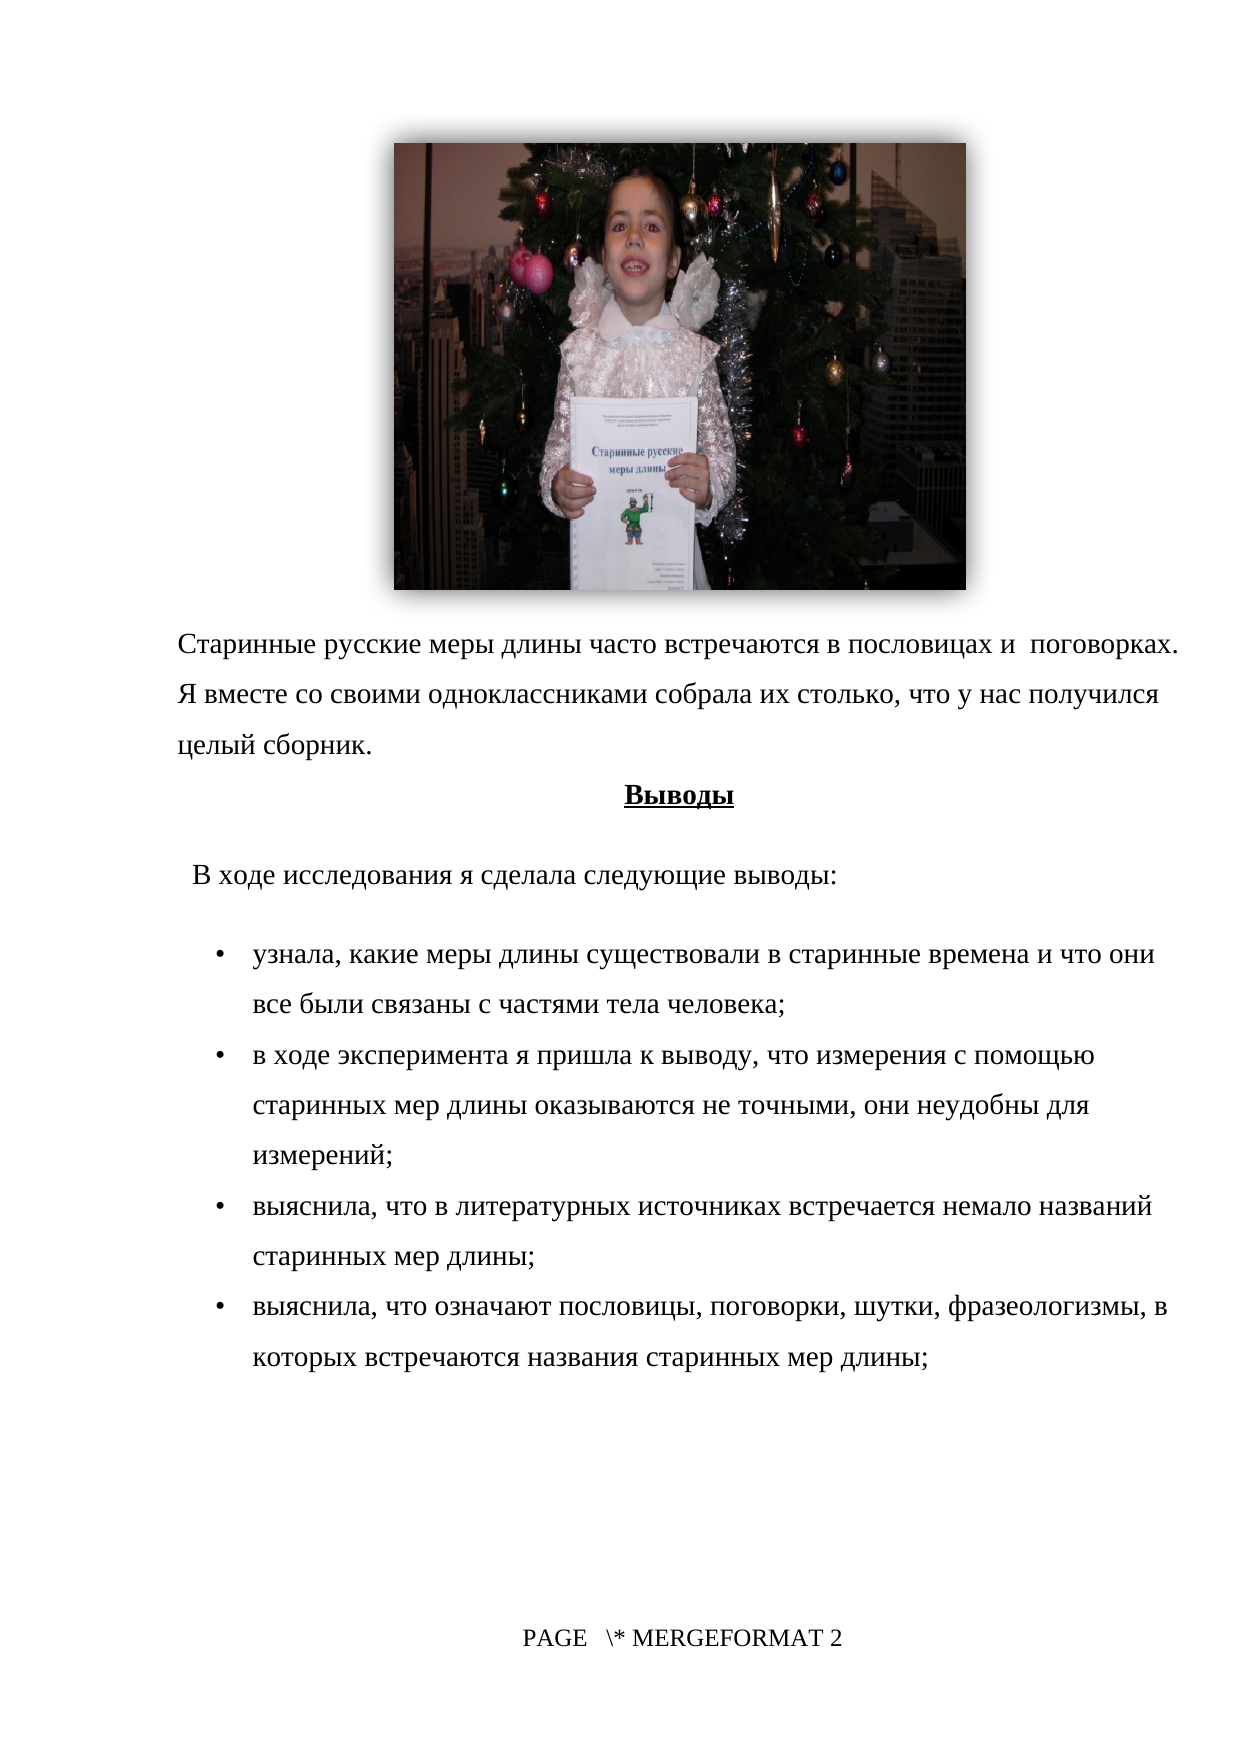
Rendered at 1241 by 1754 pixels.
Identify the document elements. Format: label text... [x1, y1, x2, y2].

list выяснила, что в литературных источниках встречается немало названий старинных мер длины; [215, 1188, 1181, 1272]
text В ходе исследования я сделала следующие выводы: [177, 857, 1181, 890]
list узнала, какие меры длины существовали в старинные времена и что они все были связаны с частями тела человека; [215, 936, 1181, 1020]
list выяснила, что означают пословицы, поговорки, шутки, фразеологизмы, в которых встречаются названия старинных мер длины; [215, 1288, 1181, 1372]
text Выводы [177, 777, 1181, 811]
picture [394, 143, 966, 590]
list в ходе эксперимента я пришла к выводу, что измерения с помощью старинных мер длины оказываются не точными, они неудобны для измерений; [215, 1037, 1181, 1171]
text Старинные русские меры длины часто встречаются в пословицах и поговорках. Я вместе со своими одноклассниками собрала их столько, что у нас получился целый сборник. [177, 626, 1181, 761]
